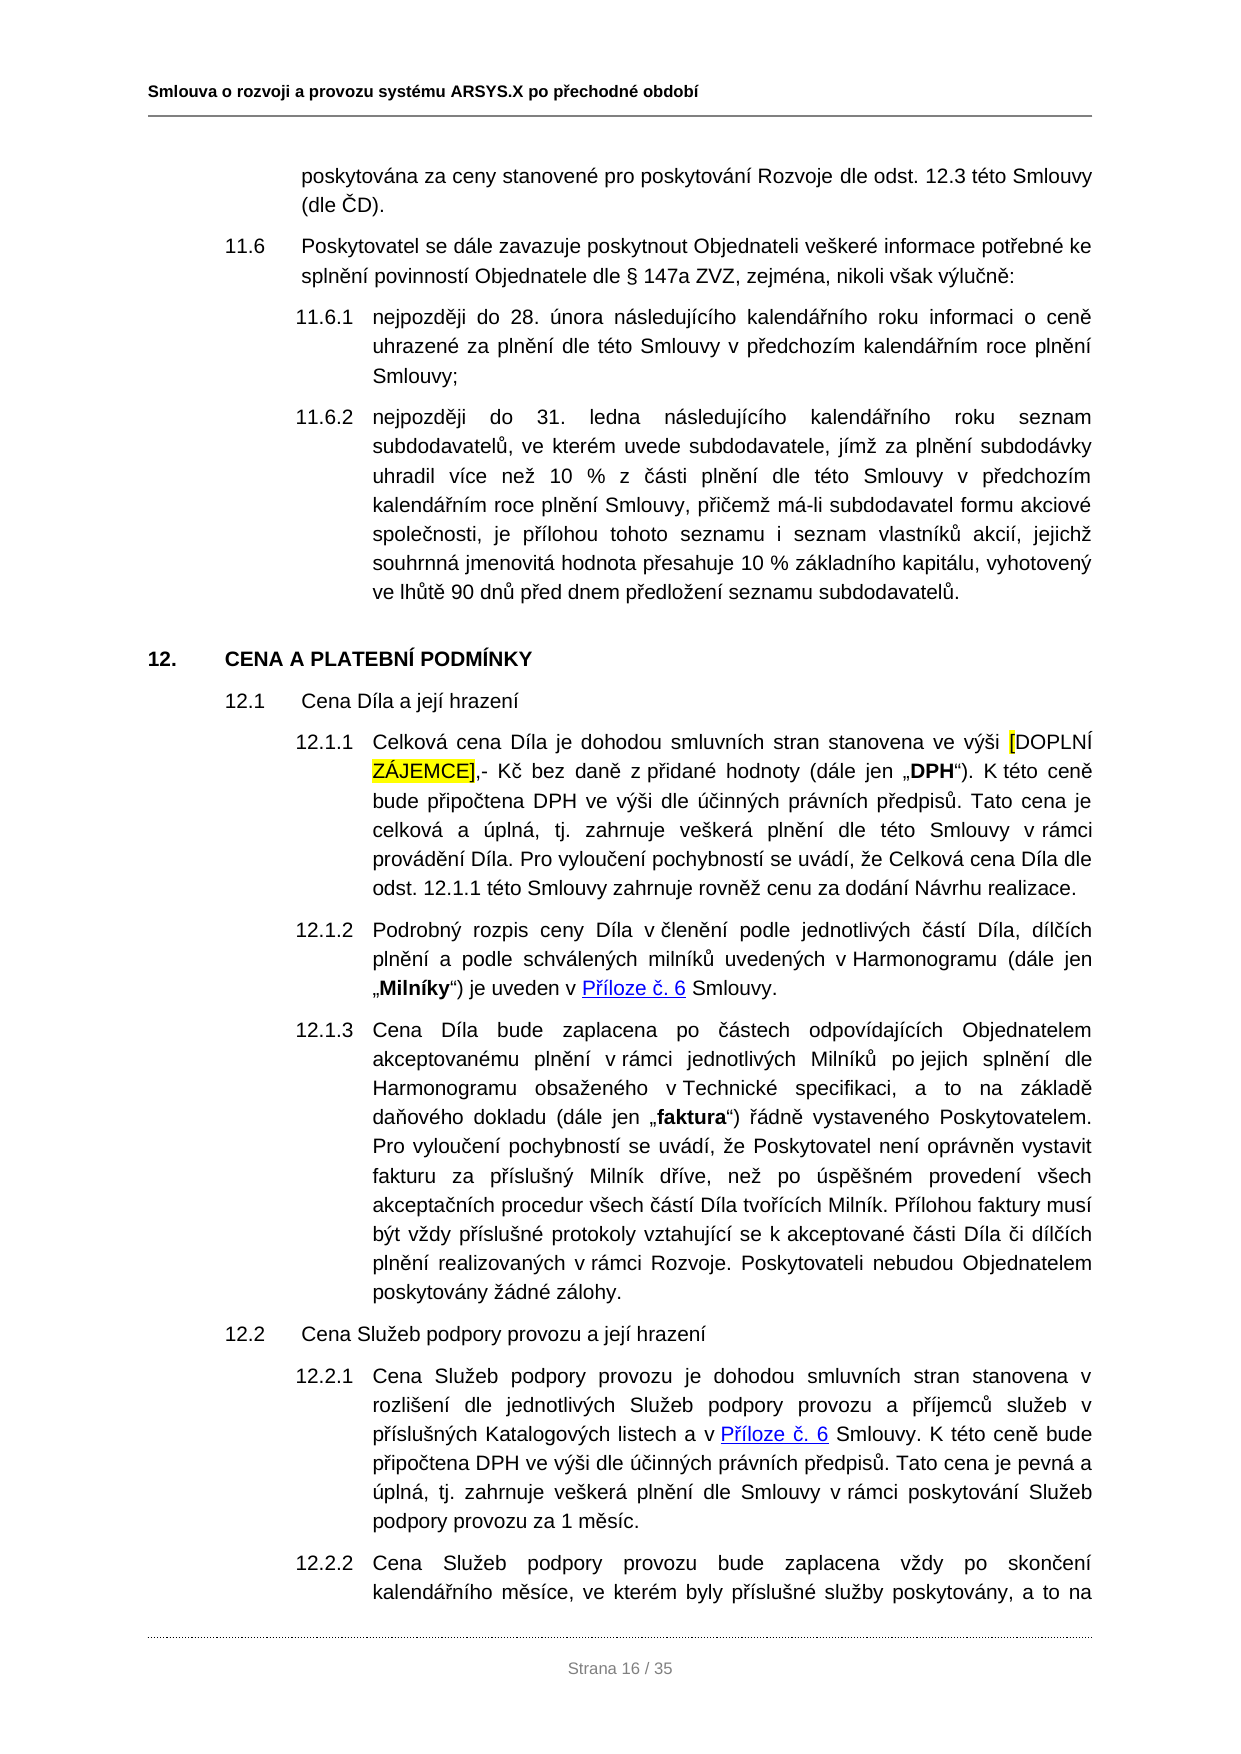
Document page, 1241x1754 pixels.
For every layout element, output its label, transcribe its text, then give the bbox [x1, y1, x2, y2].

text CENA A PLATEBNÍ PODMÍNKY [148, 643, 1092, 672]
list Celková cena Díla je dohodou smluvních stran stanovena ve výši ,- Kč bez daně z přidané hodnoty (dále jen „DPH“). K této ceně bude připočtena DPH ve výši dle účinných právních předpisů. Tato cena je celková a úplná, tj. zahrnuje veškerá plnění dle této Smlouvy v rámci provádění Díla. Pro vyloučení pochybností se uvádí, že Celková cena Díla dle odst. 12.1.1 této Smlouvy zahrnuje rovněž cenu za dodání Návrhu realizace. [295, 726, 1092, 901]
list Cena Díla bude zaplacena po částech odpovídajících Objednatelem akceptovanému plnění v rámci jednotlivých Milníků po jejich splnění dle Harmonogramu obsaženého v Technické specifikaci, a to na základě daňového dokladu (dále jen „faktura“) řádně vystaveného Poskytovatelem. Pro vyloučení pochybností se uvádí, že Poskytovatel není oprávněn vystavit fakturu za příslušný Milník dříve, než po úspěšném provedení všech akceptačních procedur všech částí Díla tvořících Milník. Přílohou faktury musí být vždy příslušné protokoly vztahující se k akceptované části Díla či dílčích plnění realizovaných v rámci Rozvoje. Poskytovateli nebudou Objednatelem poskytovány žádné zálohy. [295, 1014, 1092, 1306]
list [295, 1547, 1092, 1606]
list Podrobný rozpis ceny Díla v členění podle jednotlivých částí Díla, dílčích plnění a podle schválených milníků uvedených v Harmonogramu (dále jen „Milníky“) je uveden v Příloze č. 6 Smlouvy. [295, 914, 1092, 1001]
text Cena Služeb podpory provozu a její hrazení [224, 1318, 1092, 1347]
text Poskytovatel se dále zavazuje poskytnout Objednateli veškeré informace potřebné ke splnění povinností Objednatele dle § 147a ZVZ, zejména, nikoli však výlučně: [224, 231, 1092, 289]
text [224, 160, 1092, 218]
list nejpozději do 28. února následujícího kalendářního roku informaci o ceně uhrazené za plnění dle této Smlouvy v předchozím kalendářním roce plnění Smlouvy; [295, 301, 1092, 389]
text Cena Díla a její hrazení [224, 685, 1092, 714]
list nejpozději do 31. ledna následujícího kalendářního roku seznam subdodavatelů, ve kterém uvede subdodavatele, jímž za plnění subdodávky uhradil více než 10 % z části plnění dle této Smlouvy v předchozím kalendářním roce plnění Smlouvy, přičemž má-li subdodavatel formu akciové společnosti, je přílohou tohoto seznamu i seznam vlastníků akcií, jejichž souhrnná jmenovitá hodnota přesahuje 10 % základního kapitálu, vyhotovený ve lhůtě 90 dnů před dnem předložení seznamu subdodavatelů. [295, 401, 1092, 606]
list Cena Služeb podpory provozu je dohodou smluvních stran stanovena v rozlišení dle jednotlivých Služeb podpory provozu a příjemců služeb v příslušných Katalogových listech a v Příloze č. 6 Smlouvy. K této ceně bude připočtena DPH ve výši dle účinných právních předpisů. Tato cena je pevná a úplná, tj. zahrnuje veškerá plnění dle Smlouvy v rámci poskytování Služeb podpory provozu za 1 měsíc. [295, 1360, 1092, 1535]
